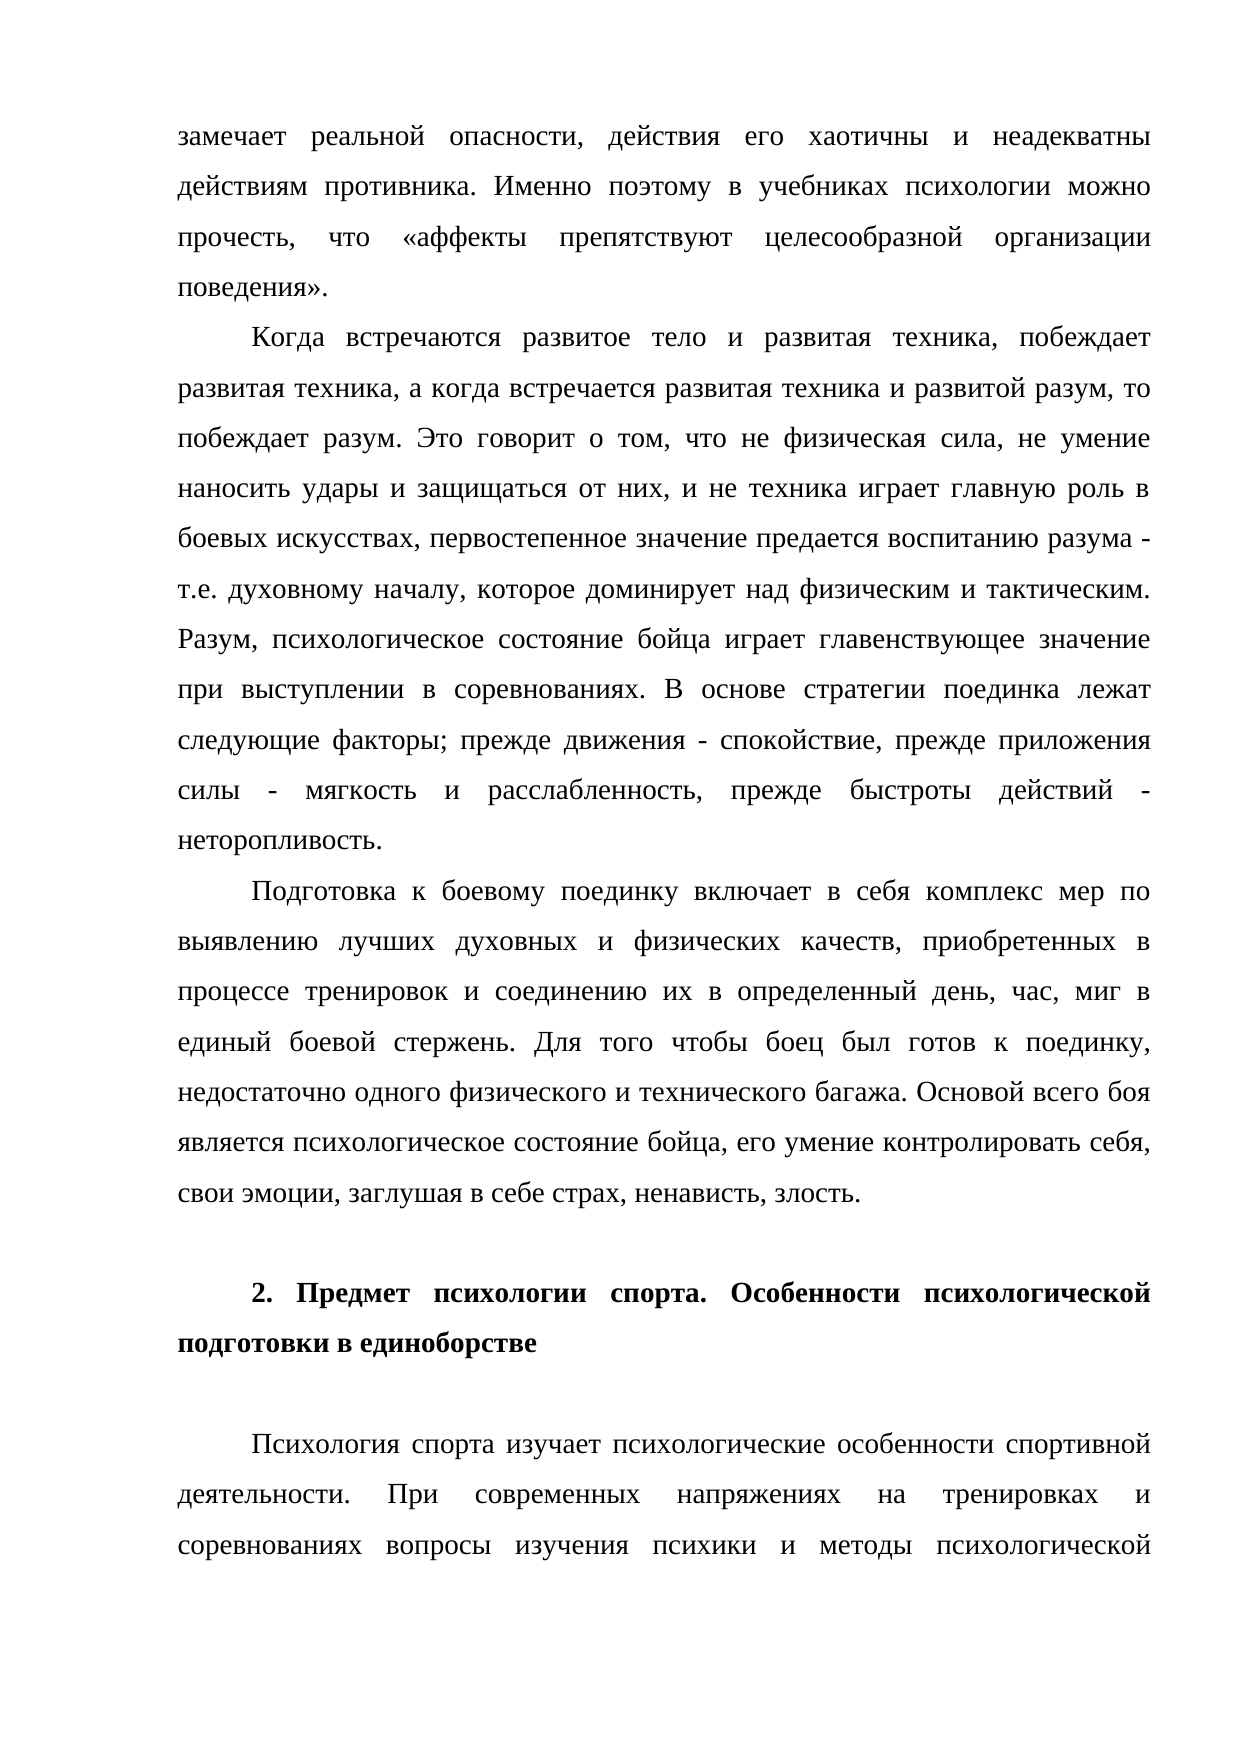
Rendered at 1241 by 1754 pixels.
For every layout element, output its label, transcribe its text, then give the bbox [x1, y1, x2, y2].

text Когда встречаются развитое тело и развитая техника, побеждает развитая техника, а когда встречается развитая техника и развитой разум, то побеждает разум. Это говорит о том, что не физическая сила, не умение наносить удары и защищаться от них, и не техника играет главную роль в боевых искусствах, первостепенное значение предается воспитанию разума - т.е. духовному началу, которое доминирует над физическим и тактическим. Разум, психологическое состояние бойца играет главенствующее значение при выступлении в соревнованиях. В основе стратегии поединка лежат следующие факторы; прежде движения - спокойствие, прежде приложения силы - мягкость и расслабленность, прежде быстроты действий - неторопливость. [177, 319, 1152, 856]
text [177, 1426, 1152, 1560]
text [177, 118, 1152, 303]
text Подготовка к боевому поединку включает в себя комплекс мер по выявлению лучших духовных и физических качеств, приобретенных в процессе тренировок и соединению их в определенный день, час, миг в единый боевой стержень. Для того чтобы боец был готов к поединку, недостаточно одного физического и технического багажа. Основой всего боя является психологическое состояние бойца, его умение контролировать себя, свои эмоции, заглушая в себе страх, ненависть, злость. [177, 873, 1152, 1208]
text 2. Предмет психологии спорта. Особенности психологической подготовки в единоборстве [177, 1275, 1152, 1359]
